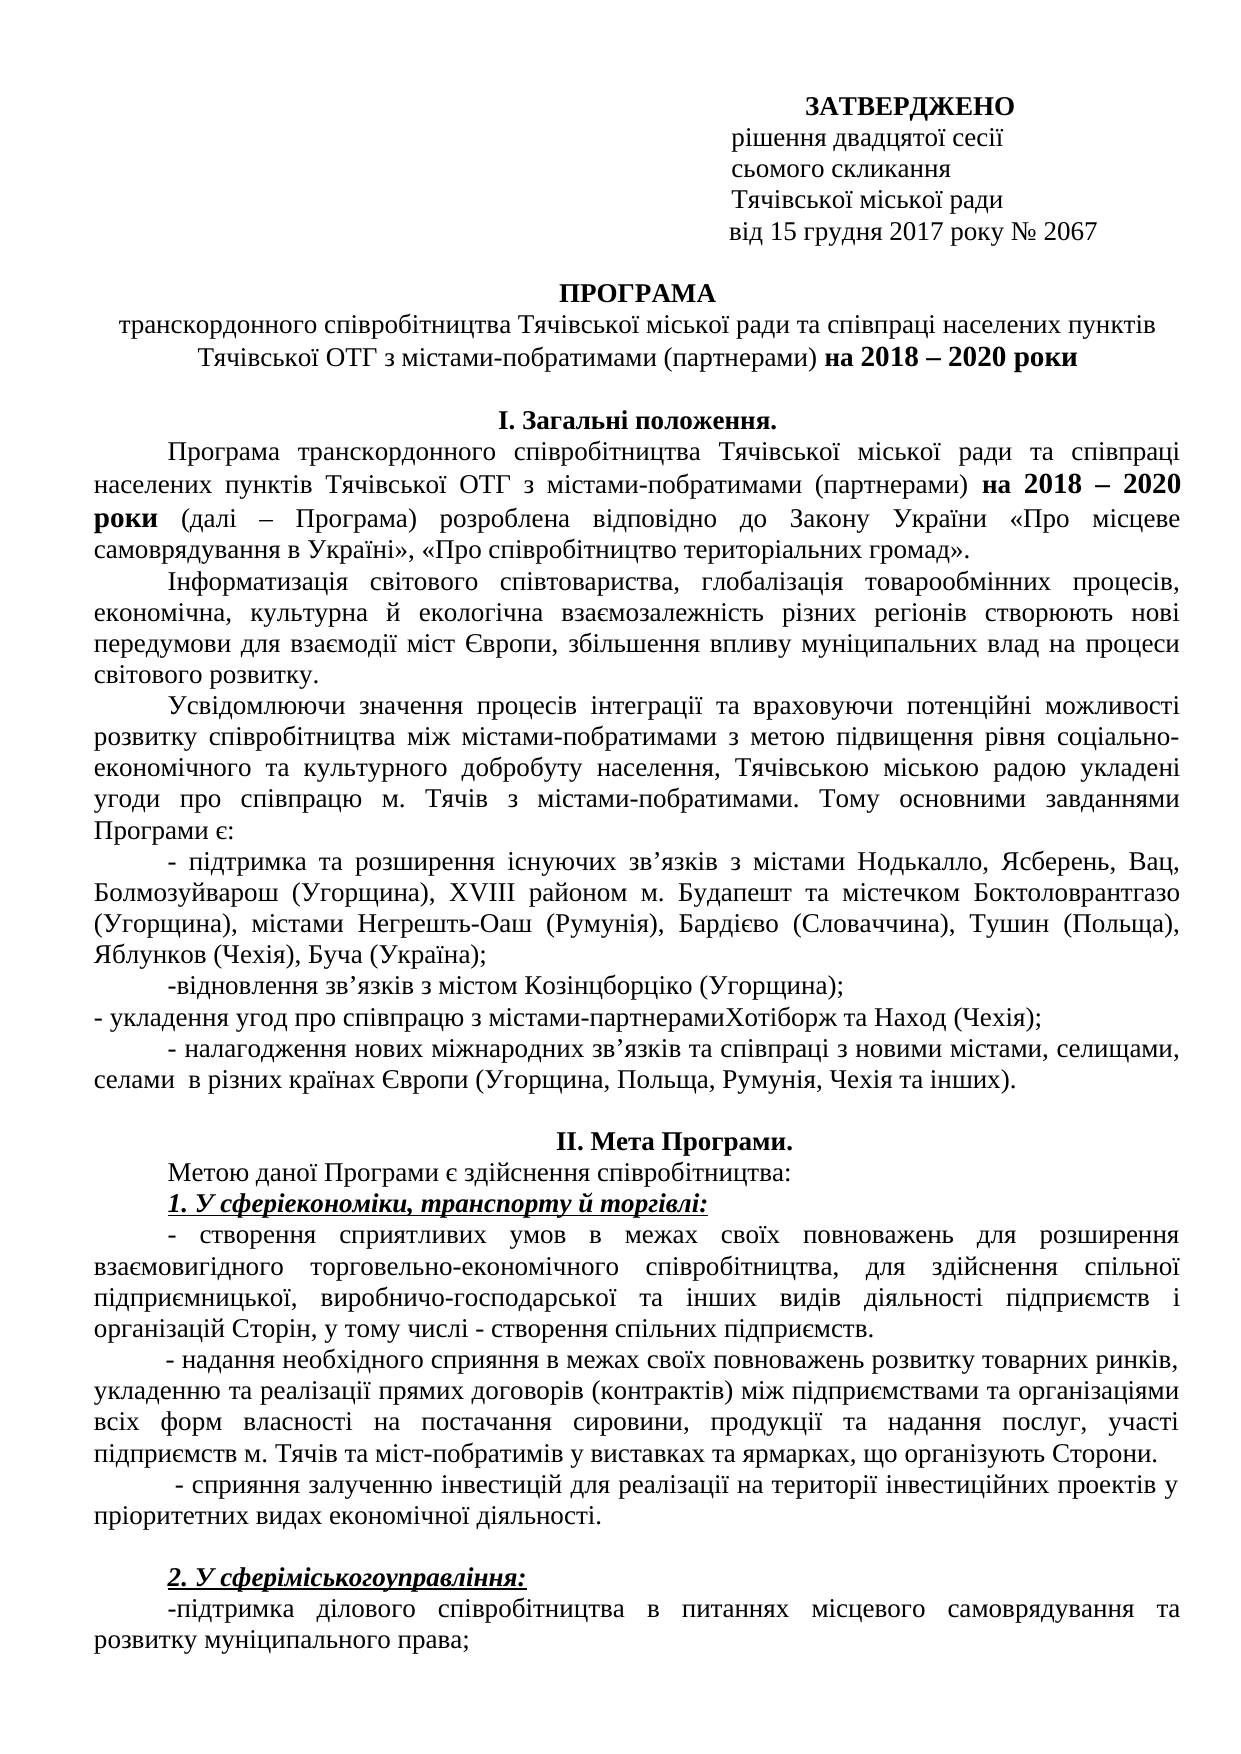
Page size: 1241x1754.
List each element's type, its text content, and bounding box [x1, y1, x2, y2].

text ПРОГРАМА [94, 277, 1181, 308]
text - сприяння залученню інвестицій для реалізації на території інвестиційних проектів у пріоритетних видах економічної діяльності. [94, 1468, 1181, 1530]
text 2. У сферіміськогоуправління: [167, 1561, 1181, 1592]
text - створення сприятливих умов в межах своїх повноважень для розширення взаємовигідного торговельно-економічного співробітництва, для здійснення спільної підприємницької, виробничо-господарської та інших видів діяльності підприємств і організацій Сторін, у тому числі - створення спільних підприємств. [94, 1219, 1181, 1343]
text -відновлення зв’язків з містом Козінцборціко (Угорщина); [94, 969, 1181, 1001]
text Усвідомлюючи значення процесів інтеграції та враховуючи потенційні можливості розвитку співробітництва між містами-побратимами з метою підвищення рівня соціально-економічного та культурного добробуту населення, Тячівською міською радою укладені угоди про співпрацю м. Тячів з містами-побратимами. Тому основними завданнями Програми є: [94, 689, 1181, 845]
text Програма транскордонного співробітництва Тячівської міської ради та співпраці населених пунктів Тячівської ОТГ з містами-побратимами (партнерами) на 2018 – 2020 роки (далі – Програма) розроблена відповідно до Закону України «Про місцеве самоврядування в Україні», «Про співробітництво територіальних громад». [94, 435, 1181, 564]
text Інформатизація світового співтовариства, глобалізація товарообмінних процесів, економічна, культурна й екологічна взаємозалежність різних регіонів створюють нові передумови для взаємодії міст Європи, збільшення впливу муніципальних влад на процеси світового розвитку. [94, 564, 1181, 689]
text від 15 грудня 2017 року № 2067 [94, 215, 1181, 246]
text -підтримка ділового співробітництва в питаннях місцевого самоврядування та розвитку муніципального права; [94, 1592, 1181, 1655]
text ЗАТВЕРДЖЕНО [731, 90, 1181, 121]
text транскордонного співробітництва Тячівської міської ради та співпраці населених пунктів Тячівської ОТГ з містами-побратимами (партнерами) на 2018 – 2020 роки [94, 308, 1181, 373]
text рішення двадцятої сесії [731, 121, 1181, 152]
text 1. У сферіекономіки, транспорту й торгівлі: [94, 1187, 1181, 1219]
text - налагодження нових міжнародних зв’язків та співпраці з новими містами, селищами, селами в різних країнах Європи (Угорщина, Польща, Румунія, Чехія та інших). [94, 1032, 1181, 1094]
text сьомого скликання [731, 152, 1181, 184]
text І. Загальні положення. [94, 404, 1181, 435]
text Метою даної Програми є здійснення співробітництва: [94, 1156, 1181, 1187]
text - підтримка та розширення існуючих зв’язків з містами Нодькалло, Ясберень, Вац, Болмозуйварош (Угорщина), ХVIII районом м. Будапешт та містечком Боктоловрантгазо (Угорщина), містами Негрешть-Оаш (Румунія), Бардієво (Словаччина), Тушин (Польща), Яблунков (Чехія), Буча (Україна); [94, 845, 1181, 969]
text Тячівської міської ради [731, 184, 1181, 215]
text - надання необхідного сприяння в межах своїх повноважень розвитку товарних ринків, укладенню та реалізації прямих договорів (контрактів) між підприємствами та організаціями всіх форм власності на постачання сировини, продукції та надання послуг, участі підприємств м. Тячів та міст-побратимів у виставках та ярмарках, що організують Сторони. [94, 1343, 1181, 1468]
text ІІ. Мета Програми. [94, 1125, 1181, 1156]
text - укладення угод про співпрацю з містами-партнерамиХотіборж та Наход (Чехія); [94, 1001, 1181, 1032]
